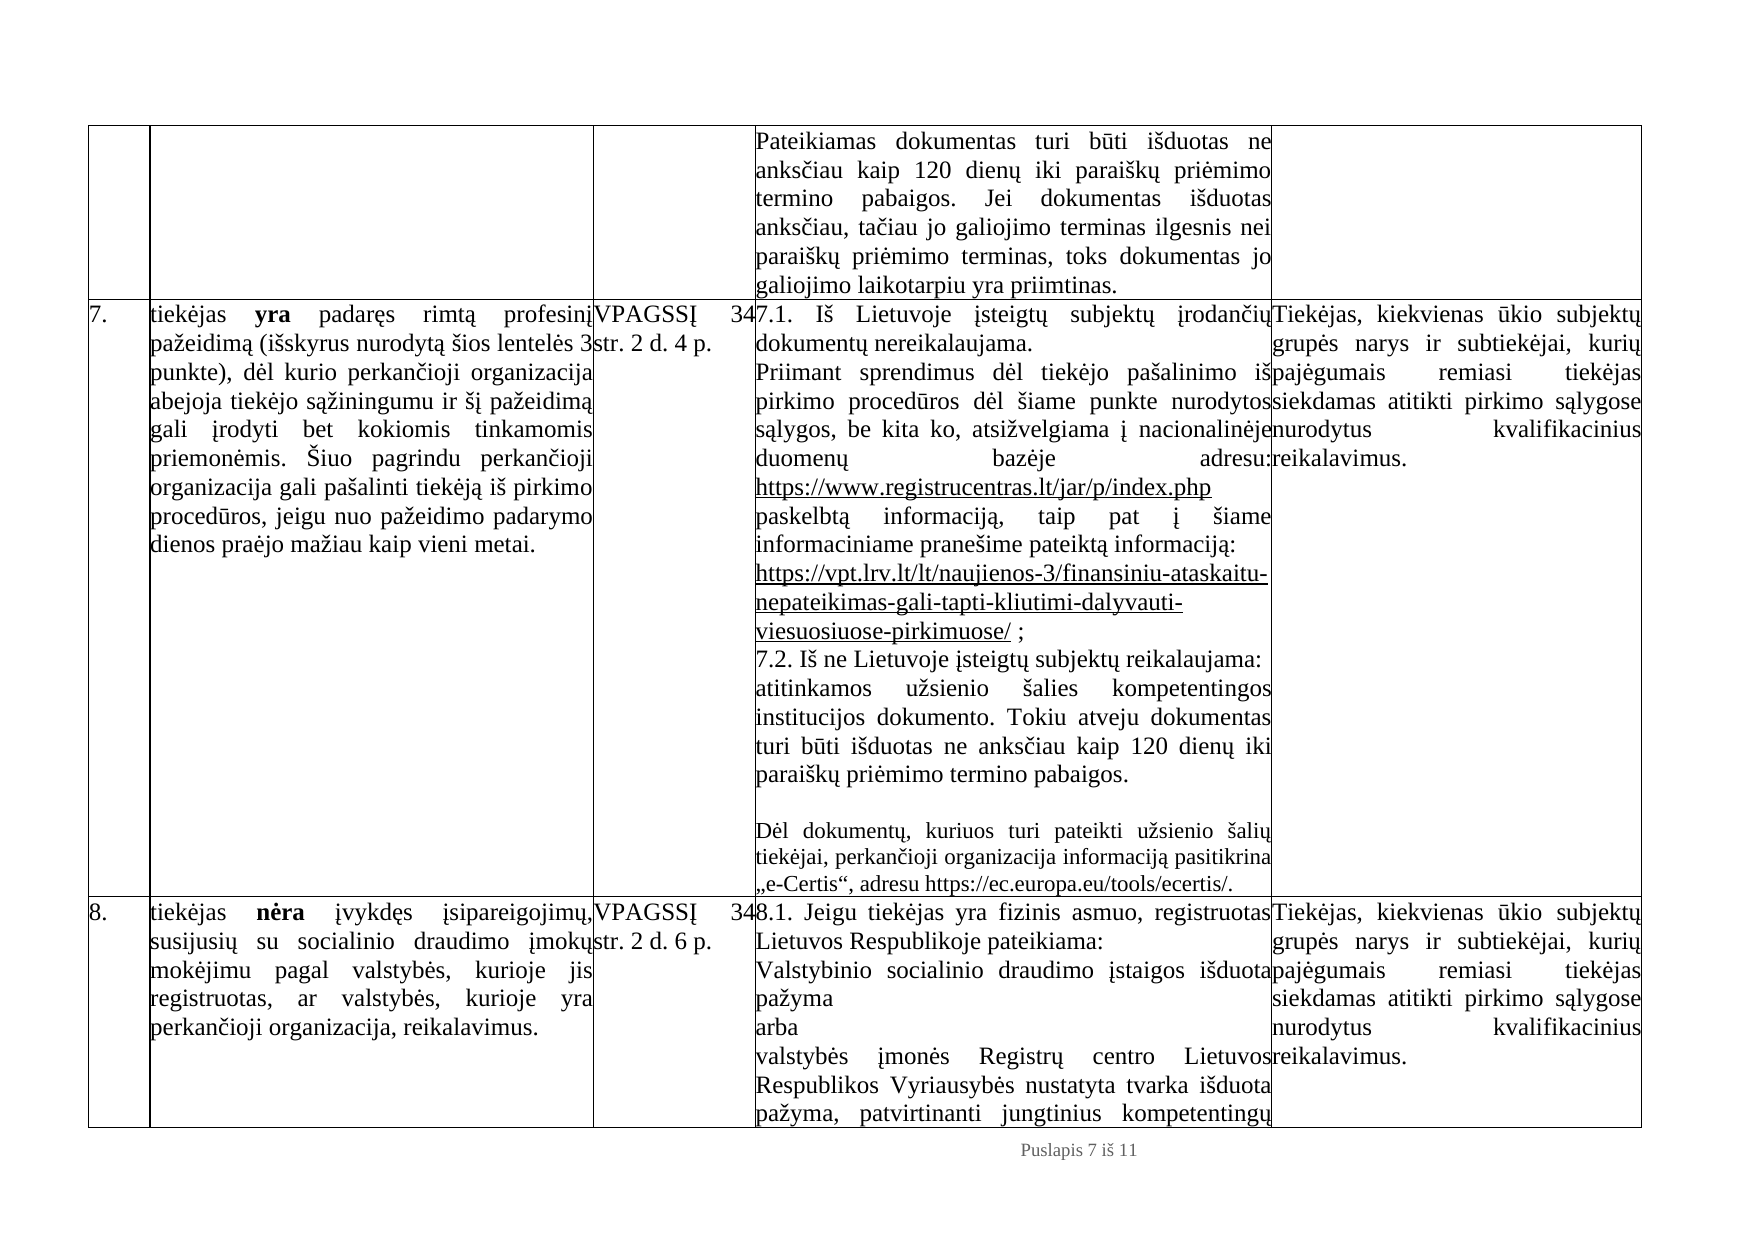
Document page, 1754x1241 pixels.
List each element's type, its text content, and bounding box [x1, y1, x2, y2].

table_cell 7. [89, 300, 149, 896]
table_cell VPAGSSĮ 34 str. 2 d. 4 p. [594, 300, 755, 896]
table_cell 8. [89, 897, 149, 1127]
table_cell 6. [89, 126, 149, 298]
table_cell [151, 126, 593, 298]
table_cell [1272, 897, 1641, 1127]
table_cell tiekėjas yra padaręs rimtą profesinį pažeidimą (išskyrus nurodytą šios lentelės 3 punkte), dėl kurio perkančioji organizacija abejoja tiekėjo sąžiningumu ir šį pažeidimą gali įrodyti bet kokiomis tinkamomis priemonėmis. Šiuo pagrindu perkančioji organizacija gali pašalinti tiekėją iš pirkimo procedūros, jeigu nuo pažeidimo padarymo dienos praėjo mažiau kaip vieni metai. [151, 300, 593, 896]
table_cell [756, 126, 1271, 298]
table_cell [594, 897, 755, 1127]
table_cell 7.1. Iš Lietuvoje įsteigtų subjektų įrodančių dokumentų nereikalaujama. Priimant sprendimus dėl tiekėjo pašalinimo iš pirkimo procedūros dėl šiame punkte nurodytos sąlygos, be kita ko, atsižvelgiama į nacionalinėje duomenų bazėje adresu: https://www.registrucentras.lt/jar/p/index.php paskelbtą informaciją, taip pat į šiame informaciniame pranešime pateiktą informaciją: https://vpt.lrv.lt/lt/naujienos-3/finansiniu-ataskaitu-nepateikimas-gali-tapti-kliutimi-dalyvauti-viesuosiuose-pirkimuose/ ; 7.2. Iš ne Lietuvoje įsteigtų subjektų reikalaujama: atitinkamos užsienio šalies kompetentingos institucijos dokumento. Tokiu atveju dokumentas turi būti išduotas ne anksčiau kaip 120 dienų iki paraiškų priėmimo termino pabaigos. Dėl dokumentų, kuriuos turi pateikti užsienio šalių tiekėjai, perkančioji organizacija informaciją pasitikrina „e-Certis“, adresu https://ec.europa.eu/tools/ecertis/. [756, 300, 1271, 896]
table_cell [1272, 126, 1641, 298]
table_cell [151, 897, 593, 1127]
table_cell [594, 126, 755, 298]
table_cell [756, 897, 1271, 1127]
